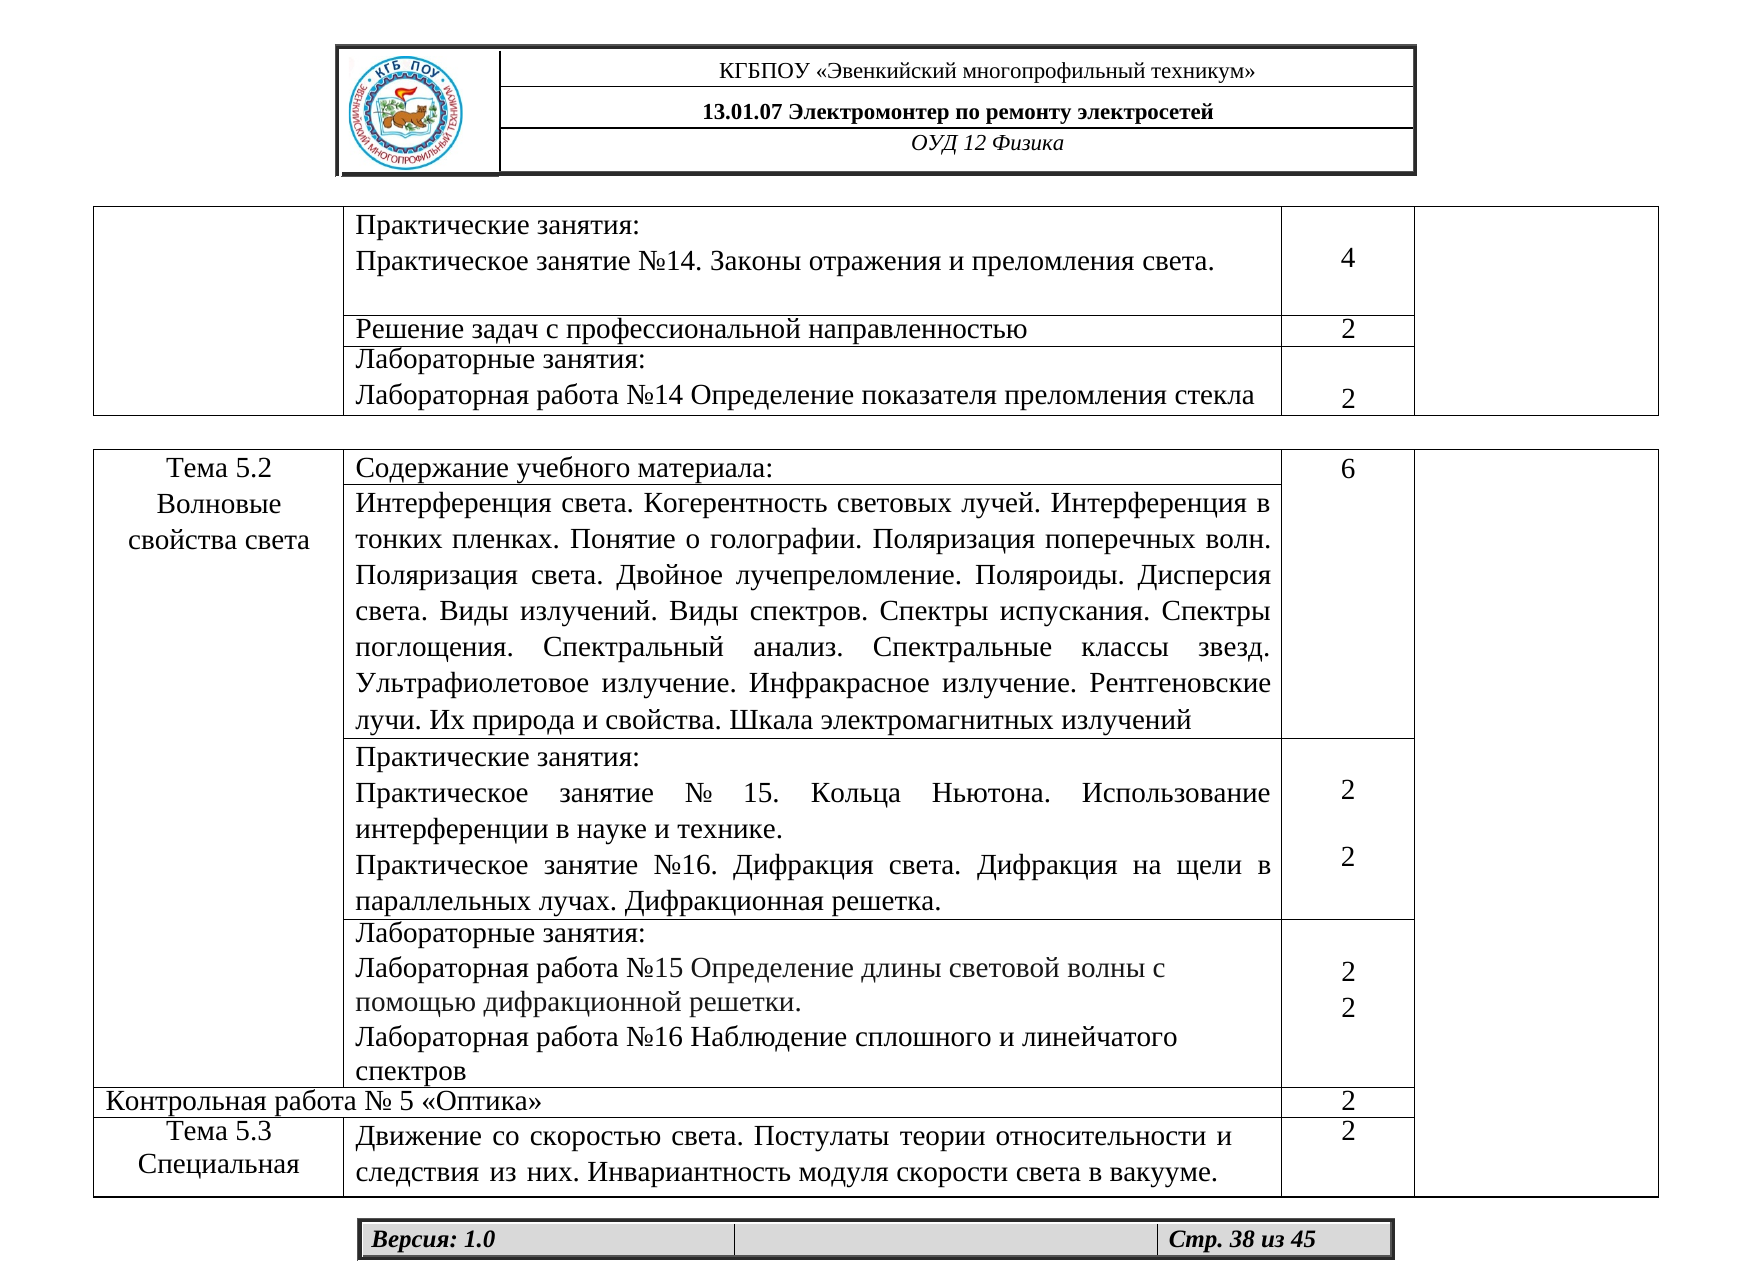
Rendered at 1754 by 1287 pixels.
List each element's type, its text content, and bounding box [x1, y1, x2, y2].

picture [348, 56, 463, 171]
table_cell 2 [1282, 1118, 1414, 1196]
table_cell 2 [1282, 1088, 1414, 1117]
table_cell Интерференция света. Когерентность световых лучей. Интерференция в тонких пленках. Понятие о голографии. Поляризация поперечных волн. Поляризация света. Двойное лучепреломление. Поляроиды. Дисперсия света. Виды излучений. Виды спектров. Спектры испускания. Спектры поглощения. Спектральный анализ. Спектральные классы звезд. Ультрафиолетовое излучение. Инфракрасное излучение. Рентгеновские лучи. Их природа и свойства. Шкала электромагнитных излучений [344, 485, 1281, 738]
table_cell 4 [1282, 207, 1414, 315]
table_cell 2 2 [1282, 920, 1414, 1087]
table_header [1415, 450, 1658, 1196]
table_header 6 [1282, 450, 1414, 738]
table_header Содержание учебного материала: [344, 450, 1281, 484]
table_cell Практические занятия: Практическое занятие № 15. Кольца Ньютона. Использование интерференции в науке и технике. Практическое занятие №16. Дифракция света. Дифракция на щели в параллельных лучах. Дифракционная решетка. [344, 739, 1281, 919]
table_cell Тема 5.3 Специальная теория относительности [94, 1118, 343, 1196]
table_cell Решение задач с профессиональной направленностью [344, 316, 1281, 346]
table_cell 2 [1282, 316, 1414, 346]
table_cell Контрольная работа № 5 «Оптика» [94, 1088, 1281, 1117]
table_cell Лабораторные занятия: Лабораторная работа №14 Определение показателя преломления стекла [344, 347, 1281, 414]
table_cell Лабораторные занятия: Лабораторная работа №15 Определение длины световой волны с помощью дифракционной решетки. Лабораторная работа №16 Наблюдение сплошного и линейчатого спектров [344, 920, 1281, 1087]
table_cell 2 [1282, 347, 1414, 414]
table_header Тема 5.2 Волновые свойства света [94, 450, 343, 1087]
table_cell 2 2 [1282, 739, 1414, 919]
table_cell Практические занятия: Практическое занятие №14. Законы отражения и преломления света. [344, 207, 1281, 315]
